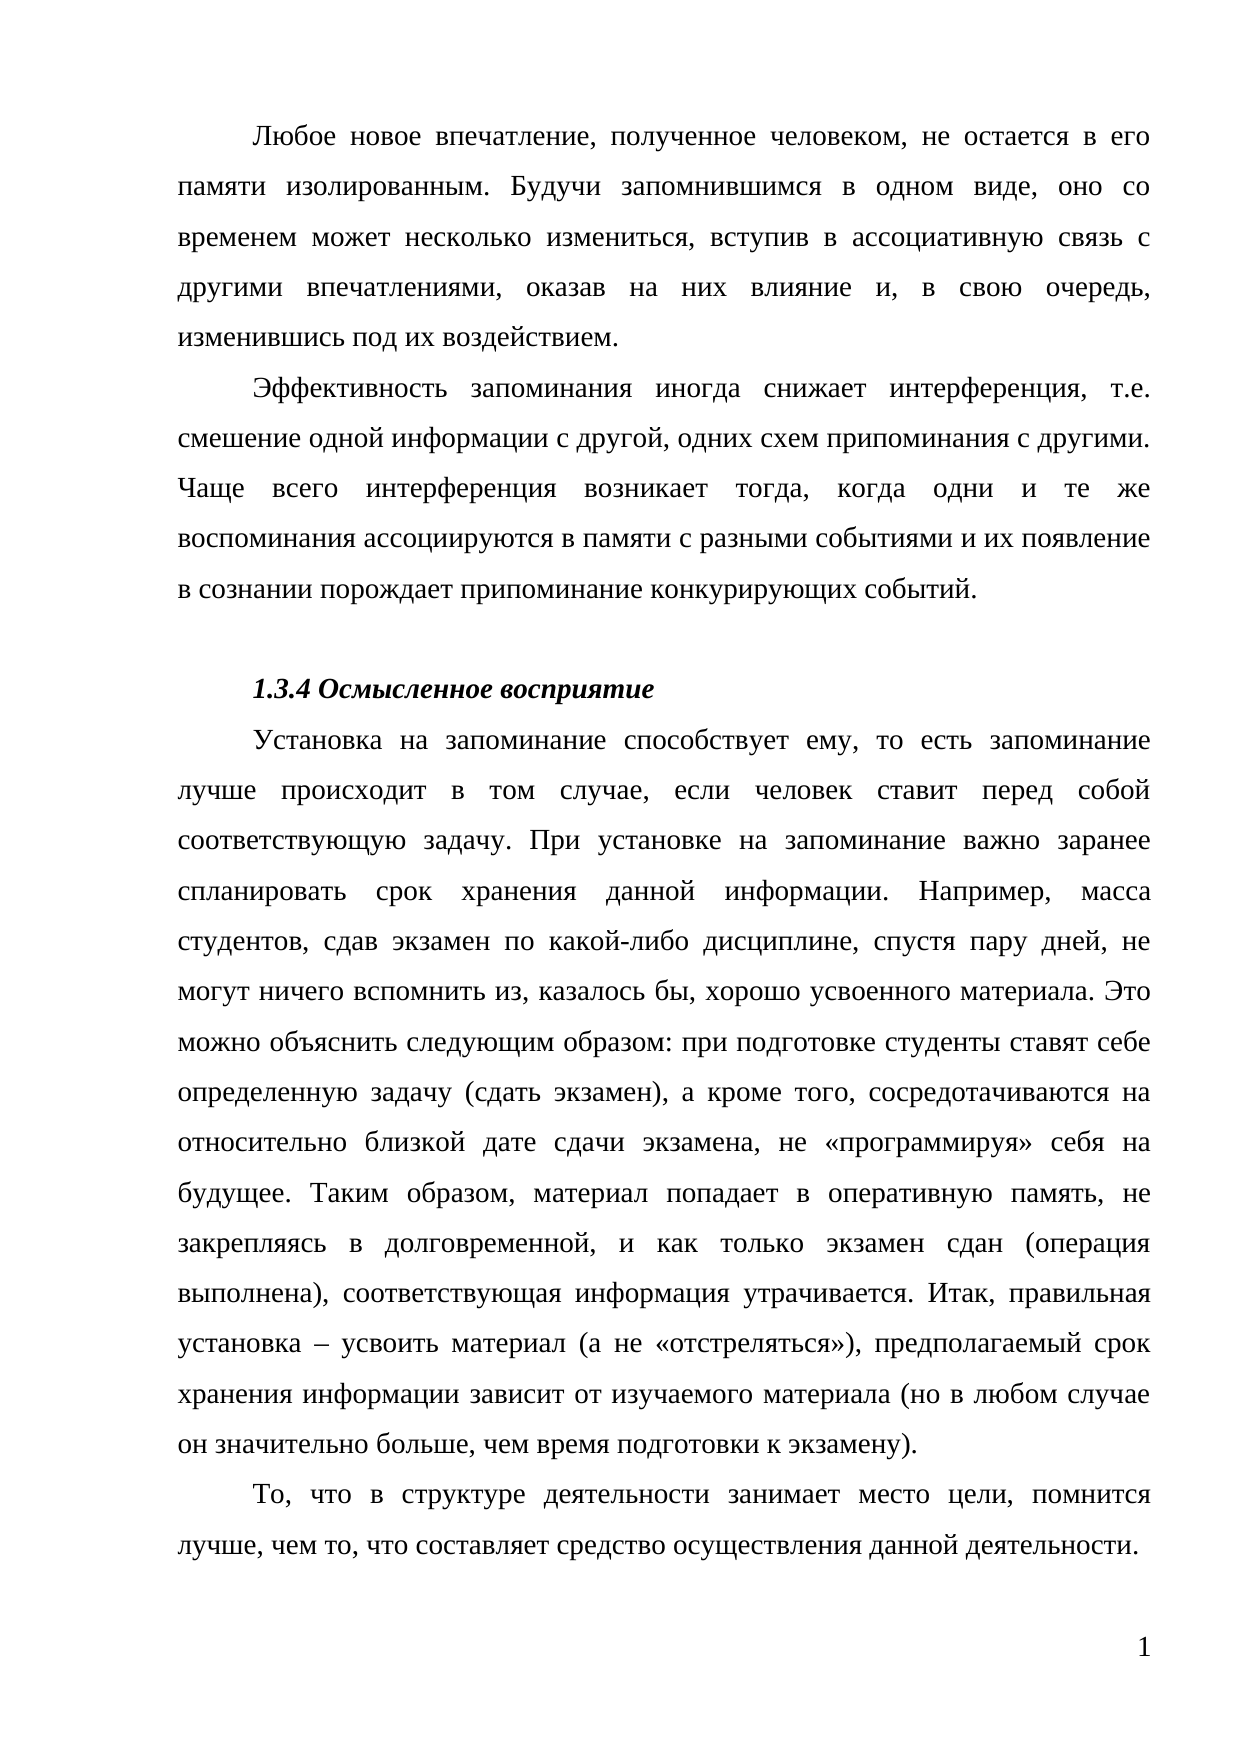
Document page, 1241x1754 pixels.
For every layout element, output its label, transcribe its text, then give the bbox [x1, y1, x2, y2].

text Эффективность запоминания иногда снижает интерференция, т.е. смешение одной информации с другой, одних схем припоминания с другими. Чаще всего интерференция возникает тогда, когда одни и те же воспоминания ассоциируются в памяти с разными событиями и их появление в сознании порождает припоминание конкурирующих событий. [177, 370, 1152, 604]
subtitle 1.3.4 Осмысленное восприятие [177, 672, 1152, 705]
text Установка на запоминание способствует ему, то есть запоминание лучше происходит в том случае, если человек ставит перед собой соответствующую задачу. При установке на запоминание важно заранее спланировать срок хранения данной информации. Например, масса студентов, сдав экзамен по какой-либо дисциплине, спустя пару дней, не могут ничего вспомнить из, казалось бы, хорошо усвоенного материала. Это можно объяснить следующим образом: при подготовке студенты ставят себе определенную задачу (сдать экзамен), а кроме того, сосредотачиваются на относительно близкой дате сдачи экзамена, не «программируя» себя на будущее. Таким образом, материал попадает в оперативную память, не закрепляясь в долговременной, и как только экзамен сдан (операция выполнена), соответствующая информация утрачивается. Итак, правильная установка – усвоить материал (а не «отстреляться»), предполагаемый срок хранения информации зависит от изучаемого материала (но в любом случае он значительно больше, чем время подготовки к экзамену). [177, 722, 1152, 1460]
text Любое новое впечатление, полученное человеком, не остается в его памяти изолированным. Будучи запомнившимся в одном виде, оно со временем может несколько измениться, вступив в ассоциативную связь с другими впечатлениями, оказав на них влияние и, в свою очередь, изменившись под их воздействием. [177, 118, 1152, 353]
text То, что в структуре деятельности занимает место цели, помнится лучше, чем то, что составляет средство осуществления данной деятельности. [177, 1477, 1152, 1560]
